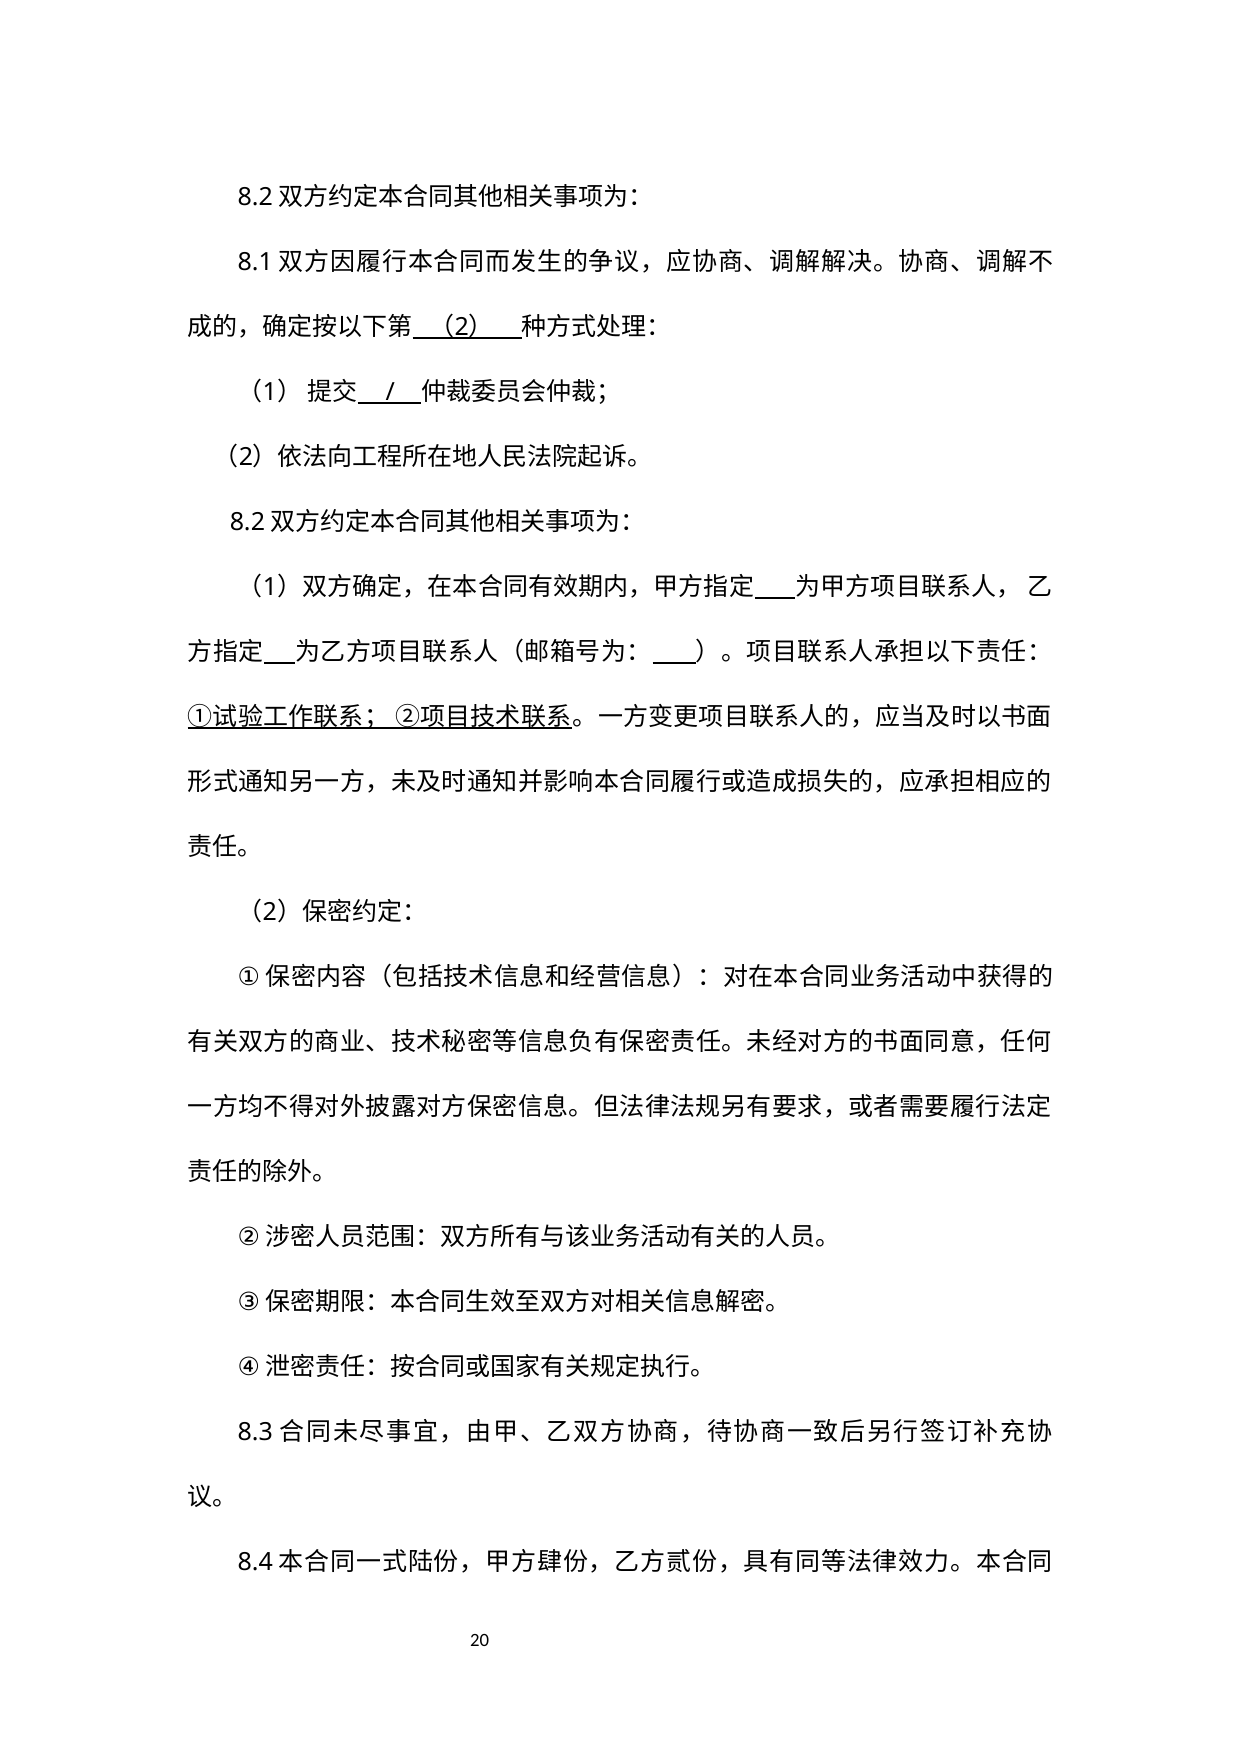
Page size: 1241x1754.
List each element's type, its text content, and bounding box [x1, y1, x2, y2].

text 8.1双方因履行本合同而发生的争议，应协商、调解解决。协商、调解不成的，确定按以下第 （2） 种方式处理： [187, 227, 1053, 357]
text （1） 提交 / 仲裁委员会仲裁； [187, 357, 1053, 422]
text （2）保密约定： [187, 877, 1053, 942]
text （1）双方确定，在本合同有效期内，甲方指定 为甲方项目联系人， 乙方指定 为乙方项目联系人（邮箱号为： ）。项目联系人承担以下责任：①试验工作联系； ②项目技术联系。一方变更项目联系人的，应当及时以书面形式通知另一方，未及时通知并影响本合同履行或造成损失的，应承担相应的责任。 [187, 552, 1053, 877]
text ③保密期限：本合同生效至双方对相关信息解密。 [187, 1267, 1053, 1332]
text 8.2双方约定本合同其他相关事项为： [187, 162, 1053, 227]
text ④泄密责任：按合同或国家有关规定执行。 [187, 1332, 1053, 1397]
text （2）依法向工程所在地人民法院起诉。 [187, 422, 1053, 487]
text ①保密内容（包括技术信息和经营信息）：对在本合同业务活动中获得的有关双方的商业、技术秘密等信息负有保密责任。未经对方的书面同意，任何一方均不得对外披露对方保密信息。但法律法规另有要求，或者需要履行法定责任的除外。 [187, 942, 1053, 1202]
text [187, 1527, 1053, 1592]
text ②涉密人员范围：双方所有与该业务活动有关的人员。 [187, 1202, 1053, 1267]
text 8.3合同未尽事宜，由甲、乙双方协商，待协商一致后另行签订补充协议。 [187, 1397, 1053, 1527]
text 8.2双方约定本合同其他相关事项为： [229, 487, 1053, 552]
